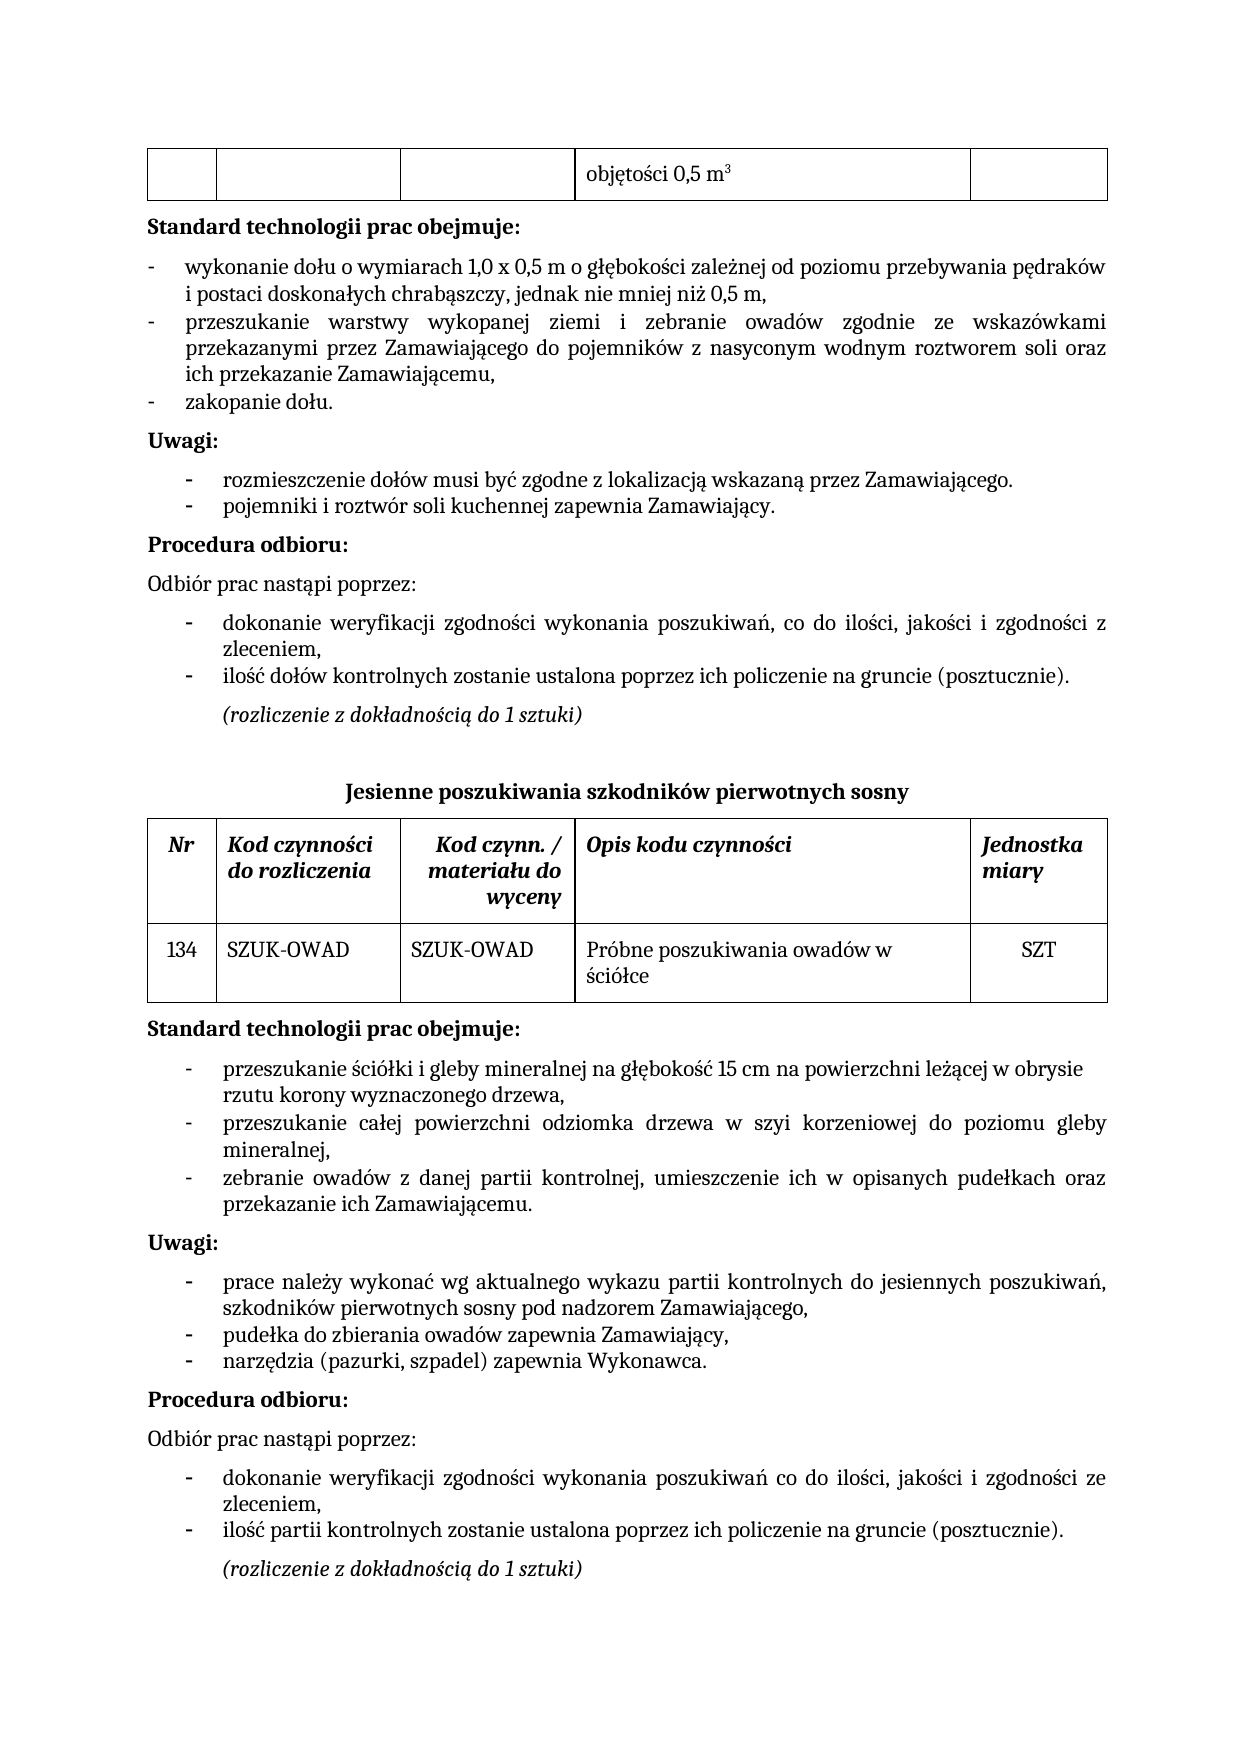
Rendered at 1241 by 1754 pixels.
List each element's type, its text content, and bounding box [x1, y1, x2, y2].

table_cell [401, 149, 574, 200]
list narzędzia (pazurki, szpadel) zapewnia Wykonawca. [185, 1348, 1107, 1374]
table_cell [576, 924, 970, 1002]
text Procedura odbioru: [148, 1387, 1107, 1413]
list wykonanie dołu o wymiarach 1,0 x 0,5 m o głębokości zależnej od poziomu przebywania pędraków i postaci doskonałych chrabąszczy, jednak nie mniej niż 0,5 m, [148, 252, 1107, 307]
list prace należy wykonać wg aktualnego wykazu partii kontrolnych do jesiennych poszukiwań, szkodników pierwotnych sosny pod nadzorem Zamawiającego, [185, 1269, 1107, 1321]
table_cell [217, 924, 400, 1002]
list przeszukanie całej powierzchni odziomka drzewa w szyi korzeniowej do poziomu gleby mineralnej, [185, 1108, 1107, 1163]
text Standard technologii prac obejmuje: [148, 1015, 1107, 1042]
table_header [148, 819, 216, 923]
text Uwagi: [148, 1230, 1107, 1256]
list ilość partii kontrolnych zostanie ustalona poprzez ich policzenie na gruncie (posztucznie). [185, 1517, 1107, 1543]
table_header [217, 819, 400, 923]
text Procedura odbioru: [148, 532, 1107, 558]
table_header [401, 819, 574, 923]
list ilość dołów kontrolnych zostanie ustalona poprzez ich policzenie na gruncie (posztucznie). [185, 662, 1107, 689]
list przeszukanie ściółki i gleby mineralnej na głębokość 15 cm na powierzchni leżącej w obrysie rzutu korony wyznaczonego drzewa, [185, 1054, 1107, 1108]
list pojemniki i roztwór soli kuchennej zapewnia Zamawiający. [185, 493, 1107, 519]
text Standard technologii prac obejmuje: [148, 213, 1107, 240]
list dokonanie weryfikacji zgodności wykonania poszukiwań, co do ilości, jakości i zgodności z zleceniem, [185, 610, 1107, 662]
text Odbiór prac nastąpi poprzez: [148, 1425, 1107, 1452]
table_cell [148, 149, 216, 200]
text Odbiór prac nastąpi poprzez: [148, 571, 1107, 597]
text (rozliczenie z dokładnością do 1 sztuki) [148, 1556, 1107, 1582]
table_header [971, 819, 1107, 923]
text Uwagi: [148, 428, 1107, 454]
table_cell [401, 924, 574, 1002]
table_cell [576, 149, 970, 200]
list rozmieszczenie dołów musi być zgodne z lokalizacją wskazaną przez Zamawiającego. [185, 467, 1107, 493]
list zakopanie dołu. [148, 387, 1107, 416]
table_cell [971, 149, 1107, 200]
list przeszukanie warstwy wykopanej ziemi i zebranie owadów zgodnie ze wskazówkami przekazanymi przez Zamawiającego do pojemników z nasyconym wodnym roztworem soli oraz ich przekazanie Zamawiającemu, [148, 307, 1107, 387]
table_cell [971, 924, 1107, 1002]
list zebranie owadów z danej partii kontrolnej, umieszczenie ich w opisanych pudełkach oraz przekazanie ich Zamawiającemu. [185, 1163, 1107, 1217]
text (rozliczenie z dokładnością do 1 sztuki) [148, 701, 1107, 728]
list dokonanie weryfikacji zgodności wykonania poszukiwań co do ilości, jakości i zgodności ze zleceniem, [185, 1464, 1107, 1517]
list pudełka do zbierania owadów zapewnia Zamawiający, [185, 1321, 1107, 1348]
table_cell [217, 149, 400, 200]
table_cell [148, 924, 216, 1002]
text Jesienne poszukiwania szkodników pierwotnych sosny [148, 779, 1107, 805]
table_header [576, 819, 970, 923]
